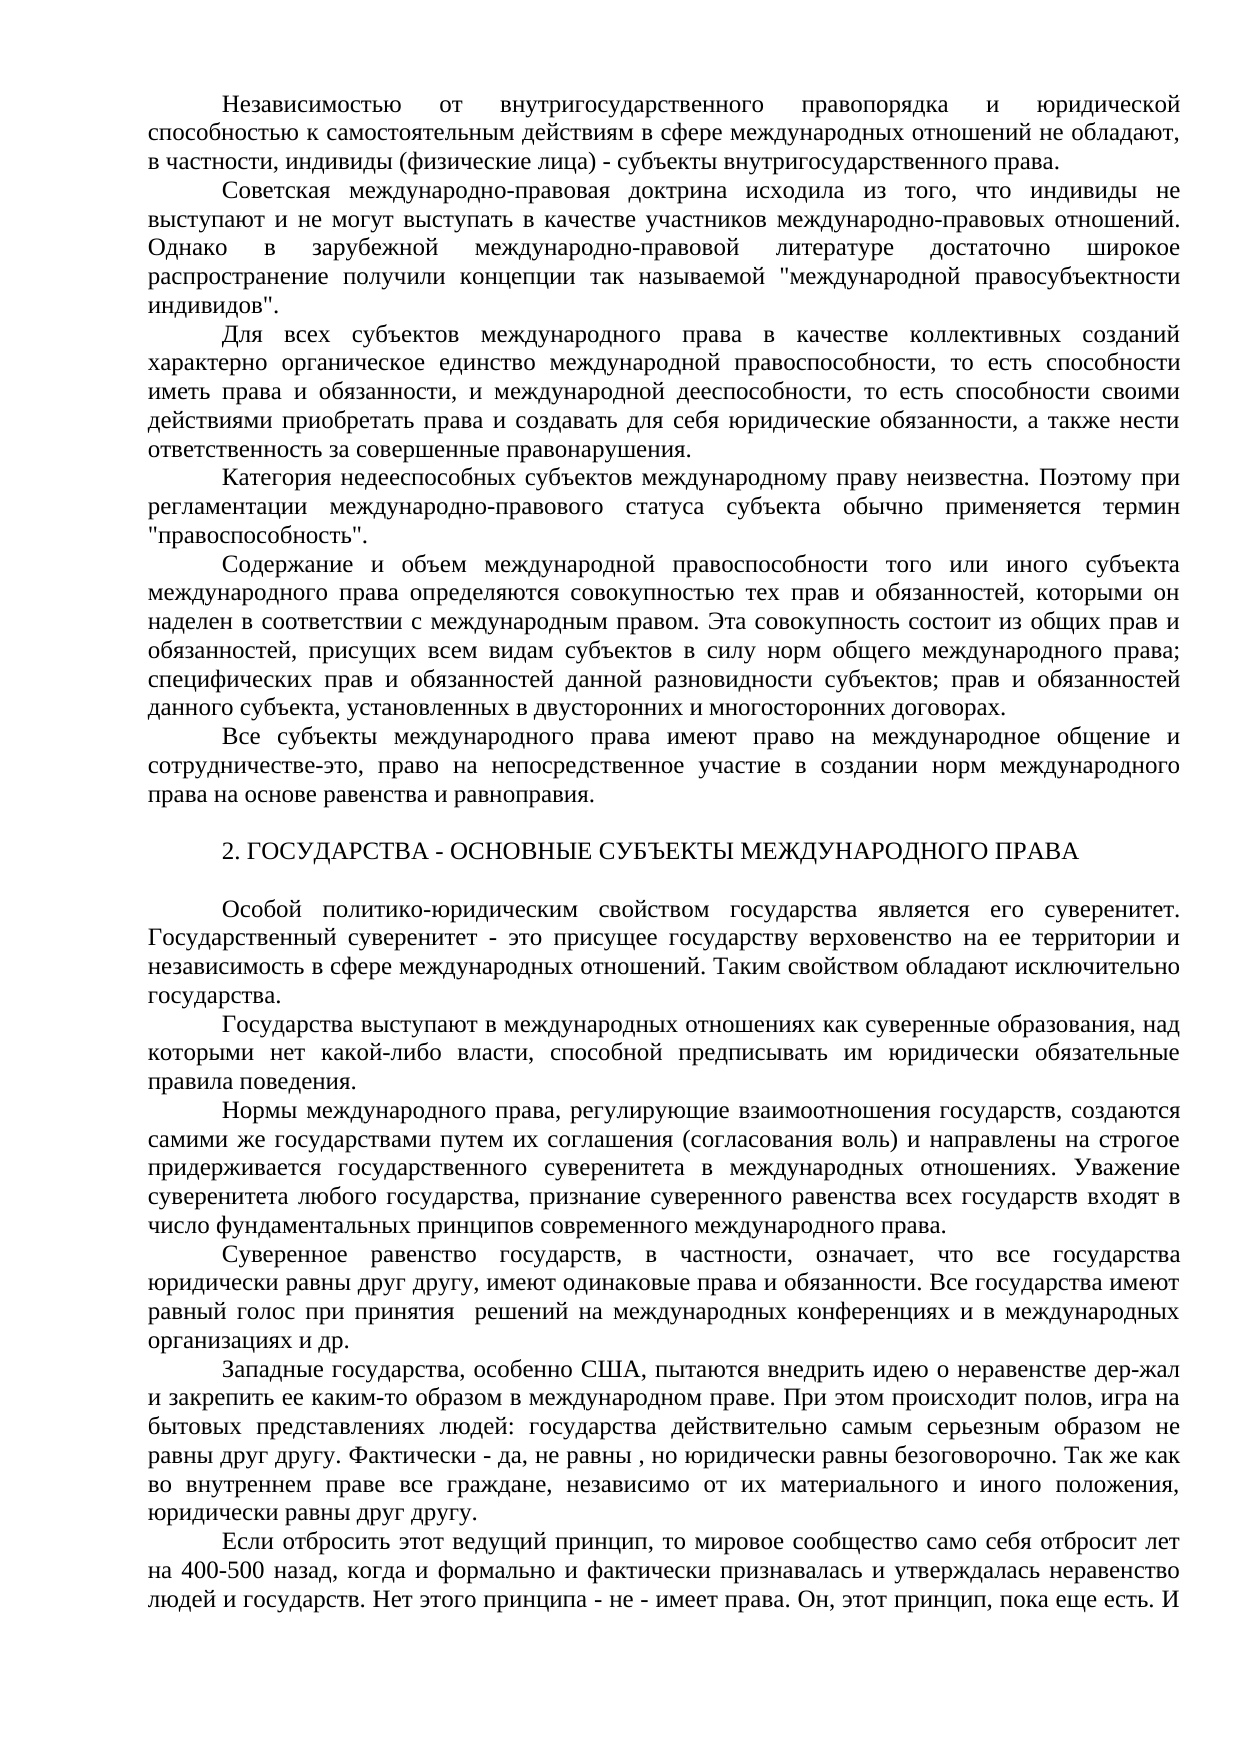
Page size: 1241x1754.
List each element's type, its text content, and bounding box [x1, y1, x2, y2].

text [148, 1526, 1181, 1612]
text Все субъекты международного права имеют право на международное общение и сотрудничестве-это, право на непосредственное участие в создании норм международного права на основе равенства и равноправия. [148, 721, 1181, 807]
text Содержание и объем международной правоспособности того или иного субъекта международного права определяются совокупностью тех прав и обязанностей, которыми он наделен в соответствии с международным правом. Эта совокупность состоит из общих прав и обязанностей, присущих всем видам субъектов в силу норм общего международного права; специфических прав и обязанностей данной разновидности субъектов; прав и обязанностей данного субъекта, установленных в двусторонних и многосторонних договорах. [148, 549, 1181, 721]
text 2. ГОСУДАРСТВА - ОСНОВНЫЕ СУБЪЕКТЫ МЕЖДУНАРОДНОГО ПРАВА [148, 836, 1181, 865]
text Суверенное равенство государств, в частности, означает, что все государства юридически равны друг другу, имеют одинаковые права и обязанности. Все государства имеют равный голос при принятия решений на международных конференциях и в международных организациях и др. [148, 1239, 1181, 1354]
text Особой политико-юридическим свойством государства является его суверенитет. Государственный суверенитет - это присущее государству верховенство на ее территории и независимость в сфере международных отношений. Таким свойством обладают исключительно государства. [148, 894, 1181, 1009]
text Советская международно-правовая доктрина исходила из того, что индивиды не выступают и не могут выступать в качестве участников международно-правовых отношений. Однако в зарубежной международно-правовой литературе достаточно широкое распространение получили концепции так называемой "международной правосубъектности индивидов". [148, 175, 1181, 319]
text Западные государства, особенно США, пытаются внедрить идею о неравенстве дер-жал и закрепить ее каким-то образом в международном праве. При этом происходит полов, игра на бытовых представлениях людей: государства действительно самым серьезным образом не равны друг другу. Фактически - да, не равны , но юридически равны безоговорочно. Так же как во внутреннем праве все граждане, независимо от их материального и иного положения, юридически равны друг другу. [148, 1354, 1181, 1526]
text Независимостью от внутригосударственного правопорядка и юридической способностью к самостоятельным действиям в сфере международных отношений не обладают, в частности, индивиды (физические лица) - субъекты внутригосударственного права. [148, 89, 1181, 175]
text Категория недееспособных субъектов международному праву неизвестна. Поэтому при регламентации международно-правового статуса субъекта обычно применяется термин "правоспособность". [148, 462, 1181, 549]
text Для всех субъектов международного права в качестве коллективных созданий характерно органическое единство международной правоспособности, то есть способности иметь права и обязанности, и международной дееспособности, то есть способности своими действиями приобретать права и создавать для себя юридические обязанности, а также нести ответственность за совершенные правонарушения. [148, 319, 1181, 462]
text Государства выступают в международных отношениях как суверенные образования, над которыми нет какой-либо власти, способной предписывать им юридически обязательные правила поведения. [148, 1009, 1181, 1095]
text Нормы международного права, регулирующие взаимоотношения государств, создаются самими же государствами путем их соглашения (согласования воль) и направлены на строгое придерживается государственного суверенитета в международных отношениях. Уважение суверенитета любого государства, признание суверенного равенства всех государств входят в число фундаментальных принципов современного международного права. [148, 1095, 1181, 1239]
